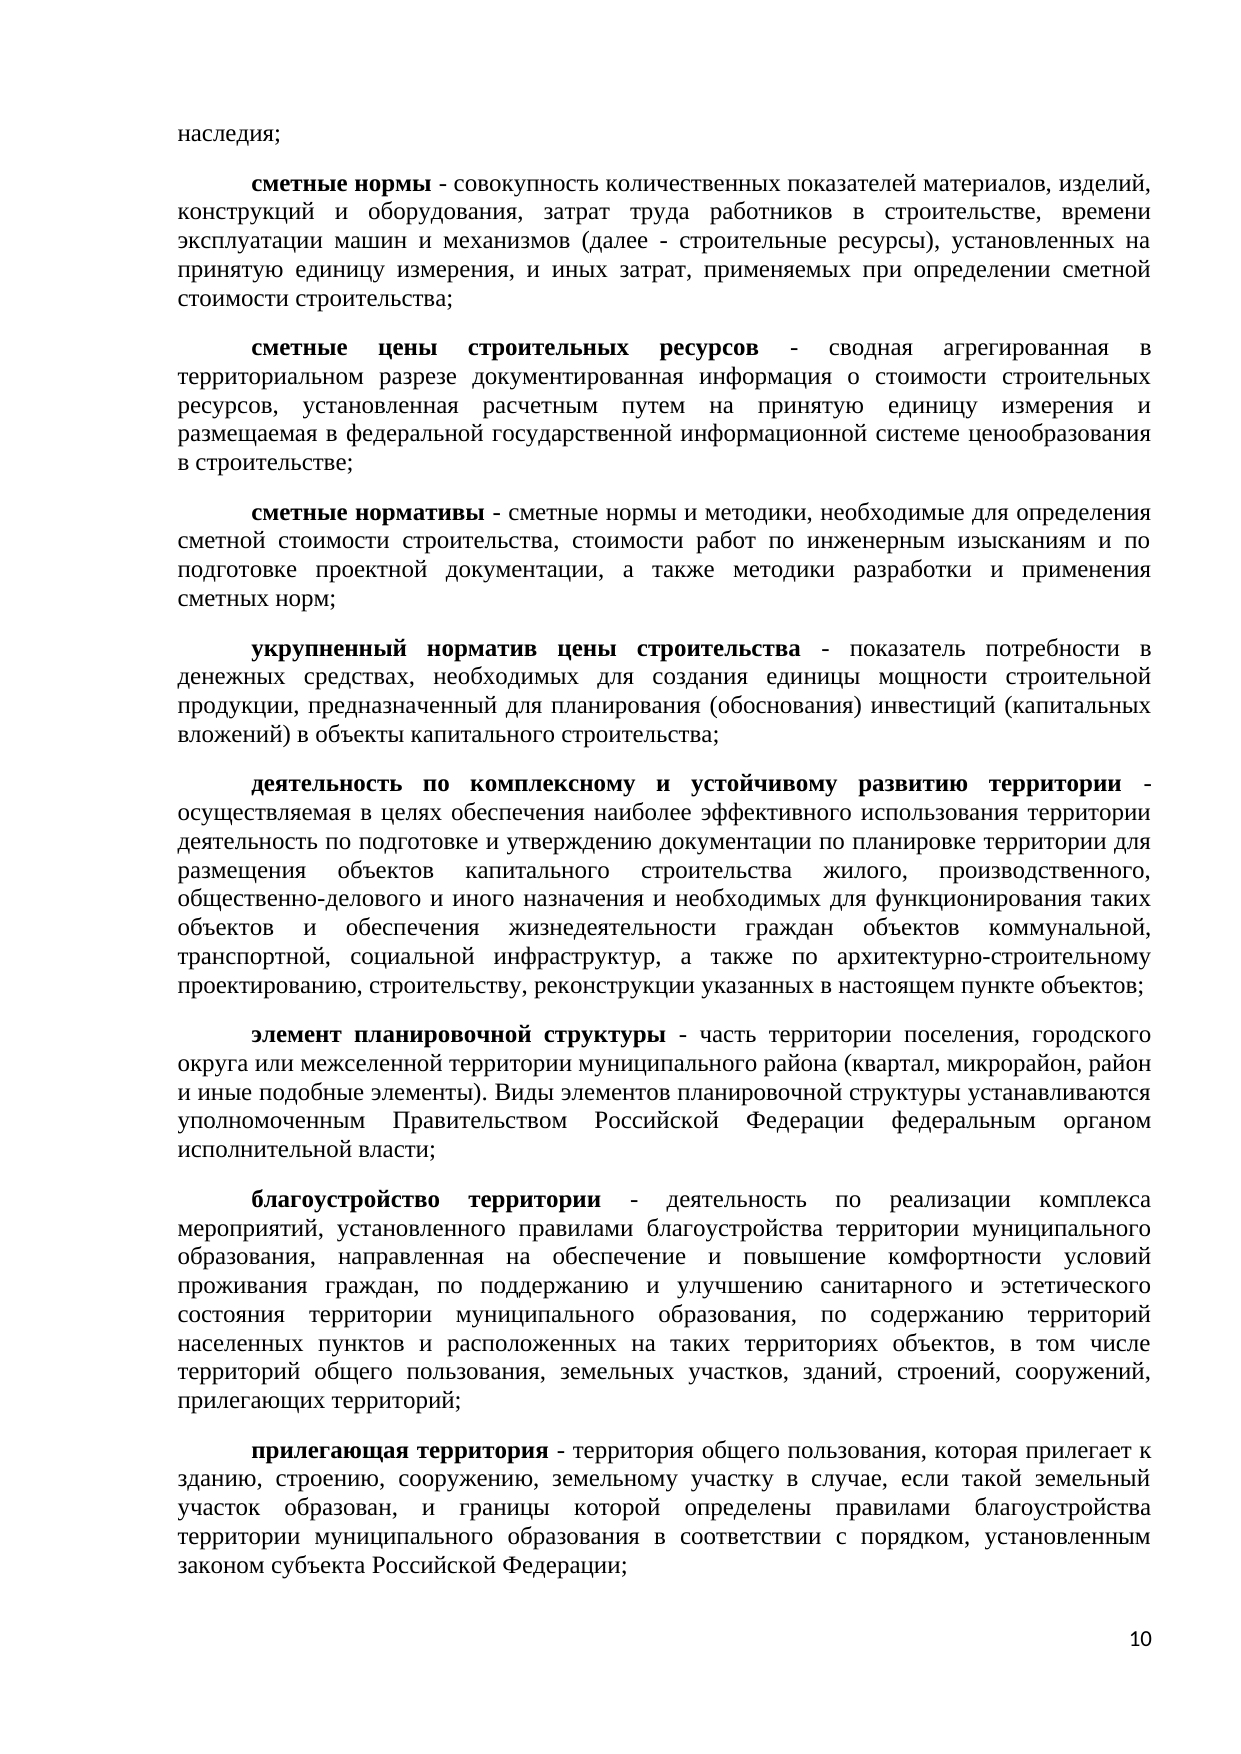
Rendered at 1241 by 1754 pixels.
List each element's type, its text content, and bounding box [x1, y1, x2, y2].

text прилегающая территория - территория общего пользования, которая прилегает к зданию, строению, сооружению, земельному участку в случае, если такой земельный участок образован, и границы которой определены правилами благоустройства территории муниципального образования в соответствии с порядком, установленным законом субъекта Российской Федерации; [177, 1435, 1152, 1578]
text деятельность по комплексному и устойчивому развитию территории - осуществляемая в целях обеспечения наиболее эффективного использования территории деятельность по подготовке и утверждению документации по планировке территории для размещения объектов капитального строительства жилого, производственного, общественно-делового и иного назначения и необходимых для функционирования таких объектов и обеспечения жизнедеятельности граждан объектов коммунальной, транспортной, социальной инфраструктур, а также по архитектурно-строительному проектированию, строительству, реконструкции указанных в настоящем пункте объектов; [177, 768, 1152, 998]
text благоустройство территории - деятельность по реализации комплекса мероприятий, установленного правилами благоустройства территории муниципального образования, направленная на обеспечение и повышение комфортности условий проживания граждан, по поддержанию и улучшению санитарного и эстетического состояния территории муниципального образования, по содержанию территорий населенных пунктов и расположенных на таких территориях объектов, в том числе территорий общего пользования, земельных участков, зданий, строений, сооружений, прилегающих территорий; [177, 1184, 1152, 1414]
text сметные нормы - совокупность количественных показателей материалов, изделий, конструкций и оборудования, затрат труда работников в строительстве, времени эксплуатации машин и механизмов (далее - строительные ресурсы), установленных на принятую единицу измерения, и иных затрат, применяемых при определении сметной стоимости строительства; [177, 168, 1152, 311]
text сметные цены строительных ресурсов - сводная агрегированная в территориальном разрезе документированная информация о стоимости строительных ресурсов, установленная расчетным путем на принятую единицу измерения и размещаемая в федеральной государственной информационной системе ценообразования в строительстве; [177, 332, 1152, 476]
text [177, 118, 1152, 147]
text сметные нормативы - сметные нормы и методики, необходимые для определения сметной стоимости строительства, стоимости работ по инженерным изысканиям и по подготовке проектной документации, а также методики разработки и применения сметных норм; [177, 497, 1152, 612]
text элемент планировочной структуры - часть территории поселения, городского округа или межселенной территории муниципального района (квартал, микрорайон, район и иные подобные элементы). Виды элементов планировочной структуры устанавливаются уполномоченным Правительством Российской Федерации федеральным органом исполнительной власти; [177, 1019, 1152, 1163]
text укрупненный норматив цены строительства - показатель потребности в денежных средствах, необходимых для создания единицы мощности строительной продукции, предназначенный для планирования (обоснования) инвестиций (капитальных вложений) в объекты капитального строительства; [177, 633, 1152, 748]
